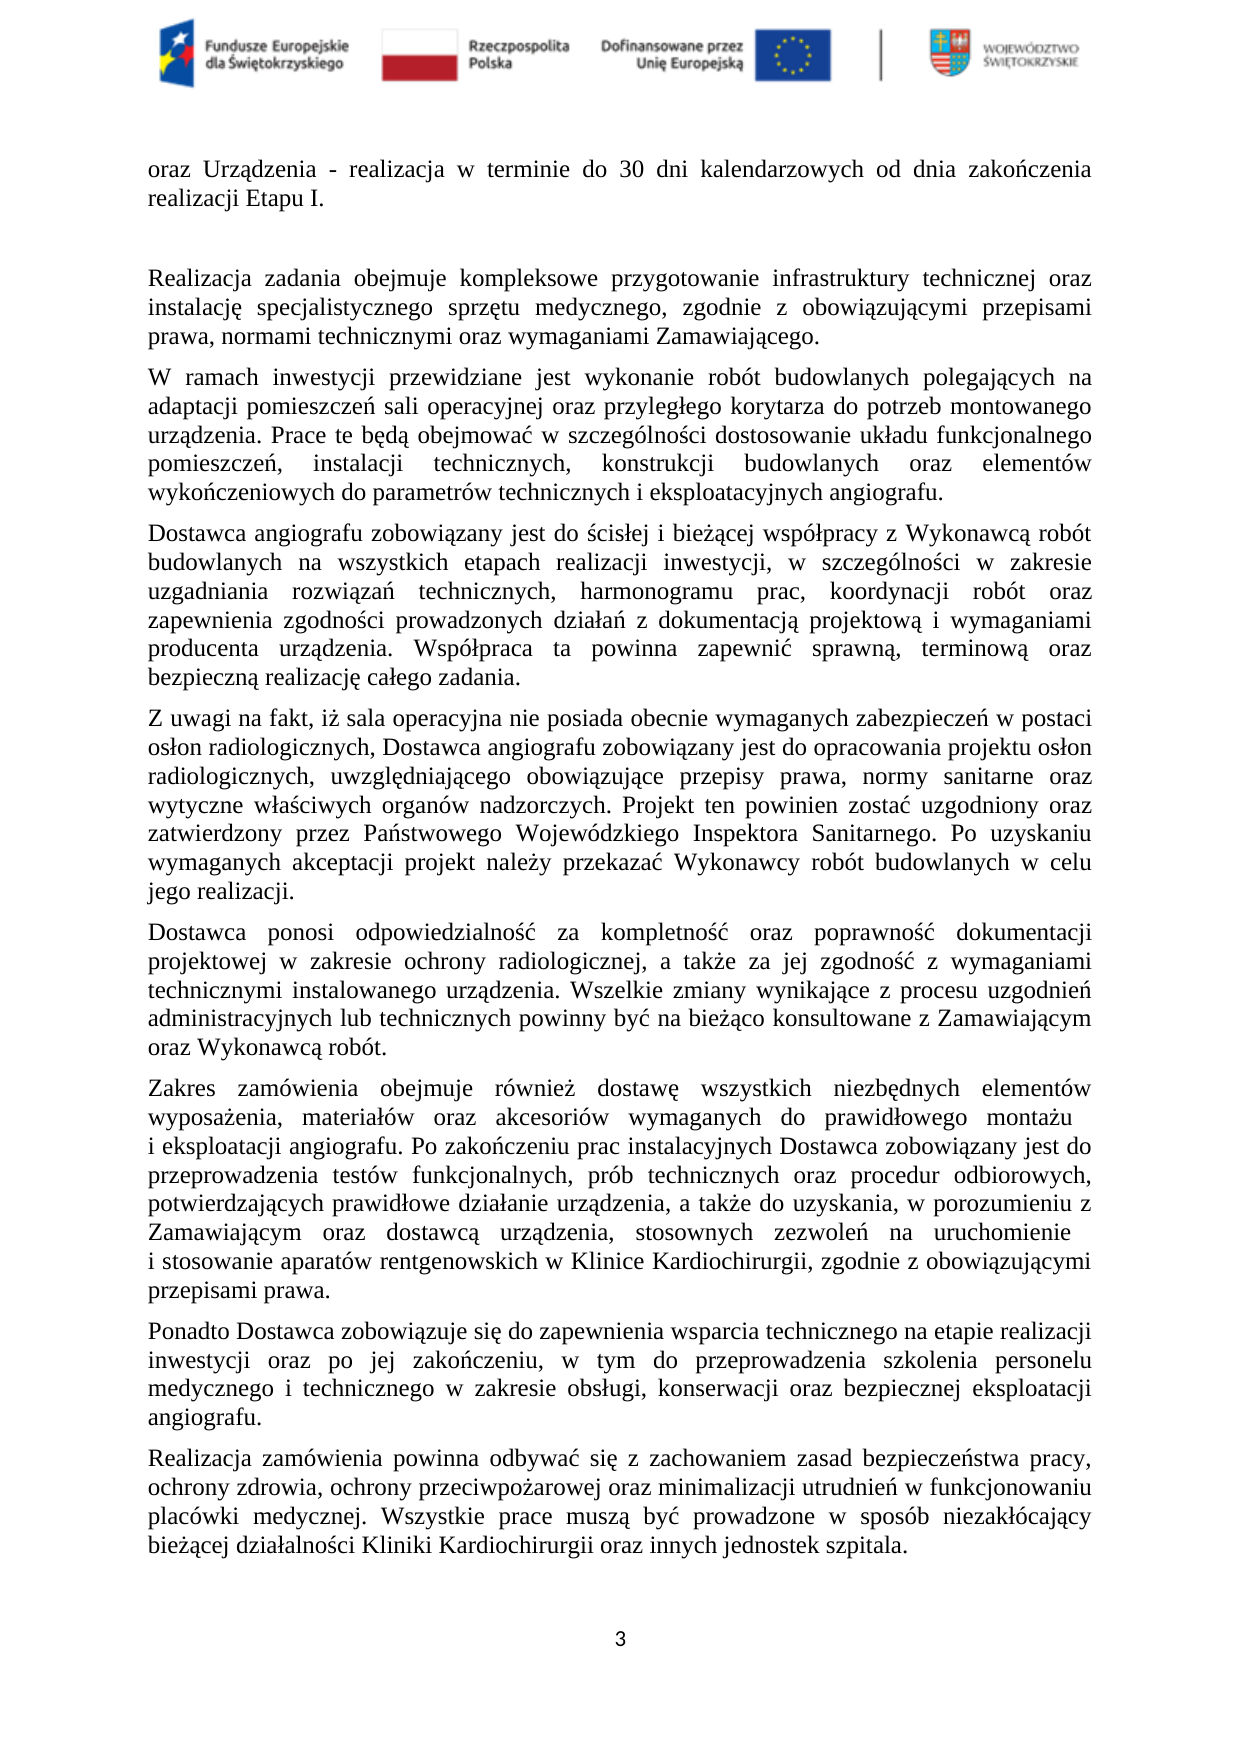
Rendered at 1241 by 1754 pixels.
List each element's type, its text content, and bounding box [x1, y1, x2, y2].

picture [147, 17, 1092, 91]
text Z uwagi na fakt, iż sala operacyjna nie posiada obecnie wymaganych zabezpieczeń w postaci osłon radiologicznych, Dostawca angiografu zobowiązany jest do opracowania projektu osłon radiologicznych, uwzględniającego obowiązujące przepisy prawa, normy sanitarne oraz wytyczne właściwych organów nadzorczych. Projekt ten powinien zostać uzgodniony oraz zatwierdzony przez Państwowego Wojewódzkiego Inspektora Sanitarnego. Po uzyskaniu wymaganych akceptacji projekt należy przekazać Wykonawcy robót budowlanych w celu jego realizacji. [148, 703, 1093, 905]
text Realizacja zadania obejmuje kompleksowe przygotowanie infrastruktury technicznej oraz instalację specjalistycznego sprzętu medycznego, zgodnie z obowiązującymi przepisami prawa, normami technicznymi oraz wymaganiami Zamawiającego. [148, 263, 1093, 350]
text Ponadto Dostawca zobowiązuje się do zapewnienia wsparcia technicznego na etapie realizacji inwestycji oraz po jej zakończeniu, w tym do przeprowadzenia szkolenia personelu medycznego i technicznego w zakresie obsługi, konserwacji oraz bezpiecznej eksploatacji angiografu. [148, 1316, 1093, 1431]
text Dostawca angiografu zobowiązany jest do ścisłej i bieżącej współpracy z Wykonawcą robót budowlanych na wszystkich etapach realizacji inwestycji, w szczególności w zakresie uzgadniania rozwiązań technicznych, harmonogramu prac, koordynacji robót oraz zapewnienia zgodności prowadzonych działań z dokumentacją projektową i wymaganiami producenta urządzenia. Współpraca ta powinna zapewnić sprawną, terminową oraz bezpieczną realizację całego zadania. [148, 518, 1093, 691]
text Zakres zamówienia obejmuje również dostawę wszystkich niezbędnych elementów wyposażenia, materiałów oraz akcesoriów wymaganych do prawidłowego montażu i eksploatacji angiografu. Po zakończeniu prac instalacyjnych Dostawca zobowiązany jest do przeprowadzenia testów funkcjonalnych, prób technicznych oraz procedur odbiorowych, potwierdzających prawidłowe działanie urządzenia, a także do uzyskania, w porozumieniu z Zamawiającym oraz dostawcą urządzenia, stosownych zezwoleń na uruchomienie i stosowanie aparatów rentgenowskich w Klinice Kardiochirurgii, zgodnie z obowiązującymi przepisami prawa. [148, 1073, 1093, 1303]
text W ramach inwestycji przewidziane jest wykonanie robót budowlanych polegających na adaptacji pomieszczeń sali operacyjnej oraz przyległego korytarza do potrzeb montowanego urządzenia. Prace te będą obejmować w szczególności dostosowanie układu funkcjonalnego pomieszczeń, instalacji technicznych, konstrukcji budowlanych oraz elementów wykończeniowych do parametrów technicznych i eksploatacyjnych angiografu. [148, 362, 1093, 506]
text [148, 154, 1093, 212]
text Realizacja zamówienia powinna odbywać się z zachowaniem zasad bezpieczeństwa pracy, ochrony zdrowia, ochrony przeciwpożarowej oraz minimalizacji utrudnień w funkcjonowaniu placówki medycznej. Wszystkie prace muszą być prowadzone w sposób niezakłócający bieżącej działalności Kliniki Kardiochirurgii oraz innych jednostek szpitala. [148, 1443, 1093, 1558]
text Dostawca ponosi odpowiedzialność za kompletność oraz poprawność dokumentacji projektowej w zakresie ochrony radiologicznej, a także za jej zgodność z wymaganiami technicznymi instalowanego urządzenia. Wszelkie zmiany wynikające z procesu uzgodnień administracyjnych lub technicznych powinny być na bieżąco konsultowane z Zamawiającym oraz Wykonawcą robót. [148, 917, 1093, 1061]
